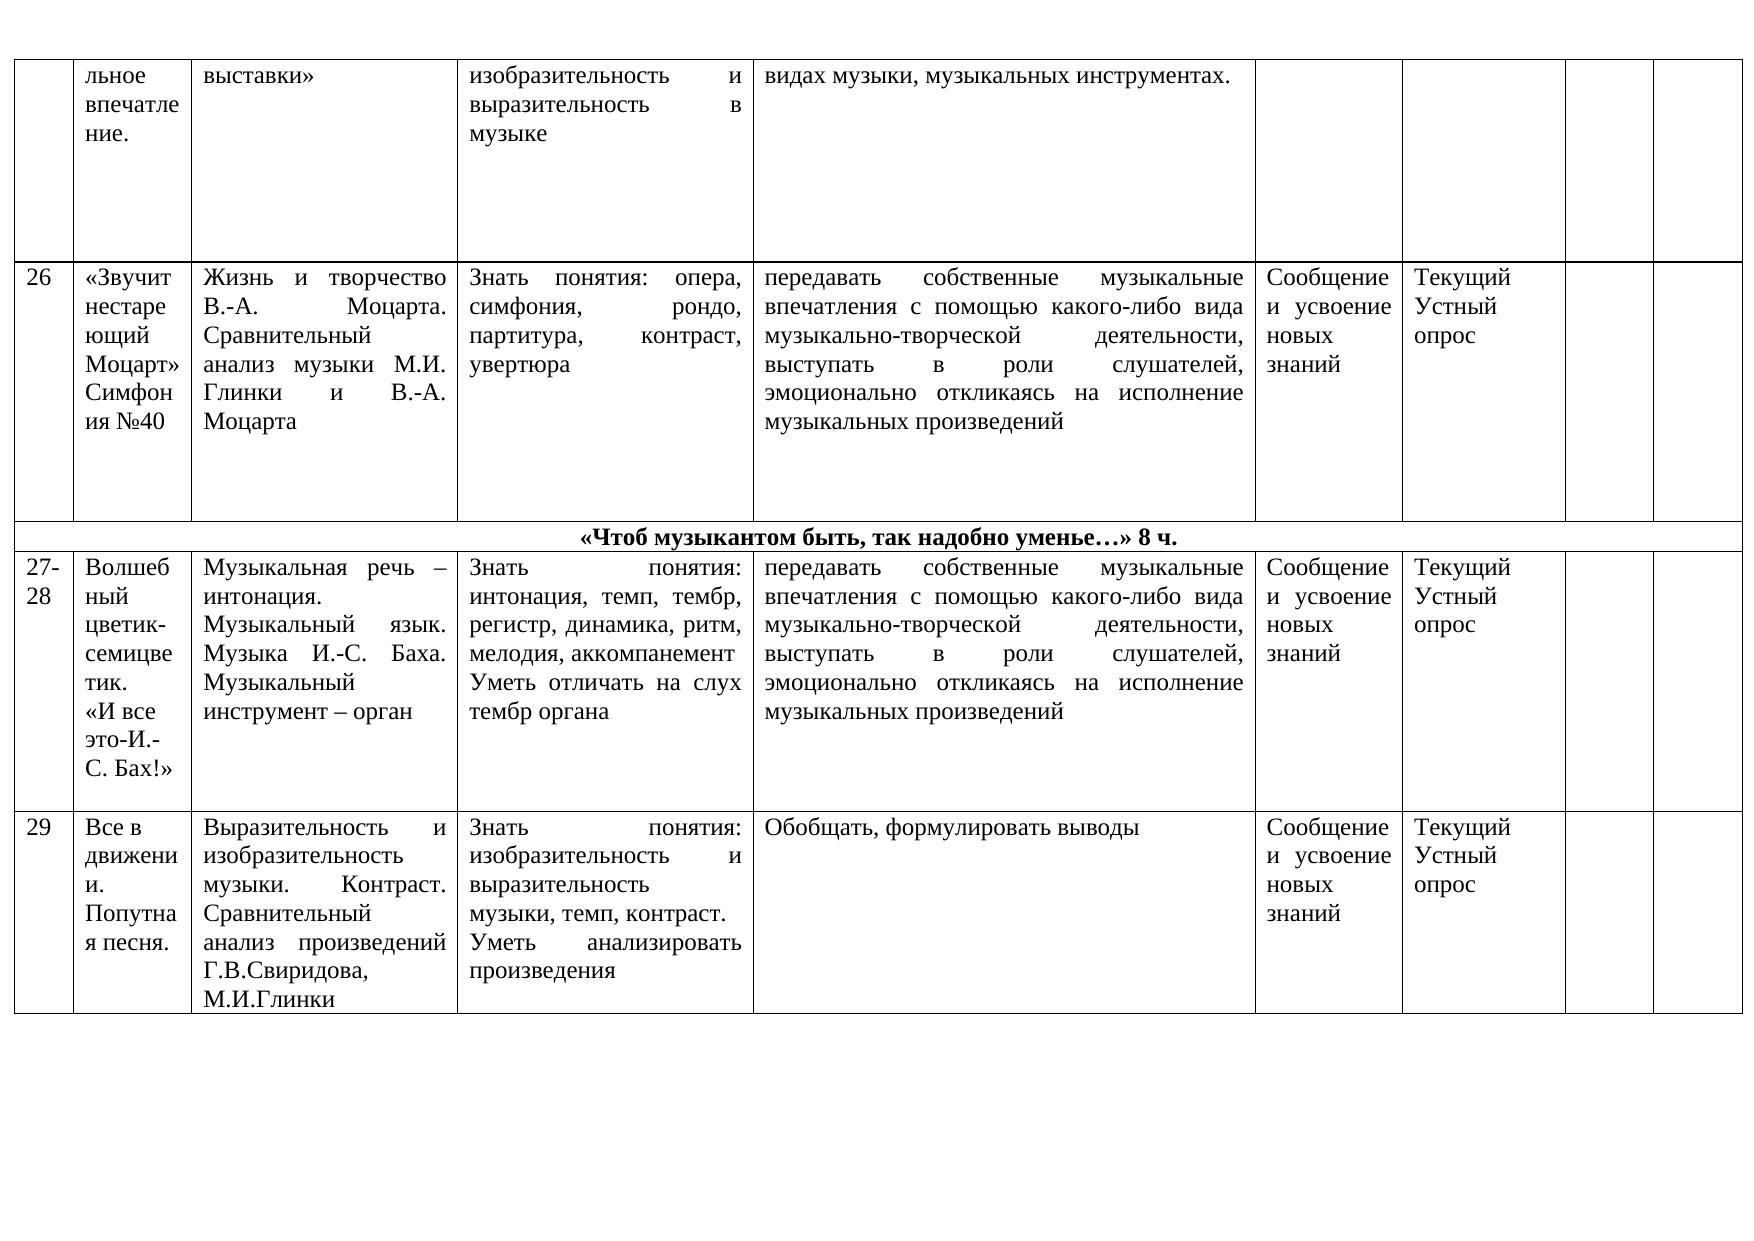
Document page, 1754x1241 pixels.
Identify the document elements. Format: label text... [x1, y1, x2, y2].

table_cell Знать понятия: интонация, темп, тембр, регистр, динамика, ритм, мелодия, аккомпанемент Уметь отличать на слух тембр органа [458, 552, 753, 811]
table_cell Обобщать, формулировать выводы [754, 812, 1255, 1013]
table_cell 27-28 [15, 552, 73, 811]
table_cell Сообщение и усвоение новых знаний [1256, 812, 1402, 1013]
table_cell 25 [15, 60, 73, 261]
table_cell Текущий Устный опрос [1403, 263, 1565, 521]
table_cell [1403, 812, 1565, 1013]
table_cell Жизнь и творчество В.-А. Моцарта. Сравнительный анализ музыки М.И. Глинки и В.-А. Моцарта [192, 263, 457, 521]
table_cell Текущий Устный опрос [1403, 552, 1565, 811]
table_cell «Звучит нестареющий Моцарт»Симфония №40 [74, 263, 191, 521]
table_cell Все в движении. Попутная песня. [74, 812, 191, 1013]
table_cell [1654, 60, 1742, 261]
table_cell Музыкальная речь – интонация. Музыкальный язык. Музыка И.-С. Баха. Музыкальный инструмент – орган [192, 552, 457, 811]
table_cell Выразительность и изобразительность музыки. Контраст. Сравнительный анализ произведений Г.В.Свиридова, М.И.Глинки [192, 812, 457, 1013]
table_cell Волшебный цветик-семицветик. «И все это-И.-С. Бах!» [74, 552, 191, 811]
table_cell 29 [15, 812, 73, 1013]
table_cell [1654, 812, 1742, 1013]
table_cell Сообщение и усвоение новых знаний [1256, 552, 1402, 811]
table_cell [1256, 60, 1402, 261]
table_cell 26 [15, 263, 73, 521]
table_cell [1566, 263, 1653, 521]
table_cell Знать понятия: изобразительность и выразительность музыки, темп, контраст. Уметь анализировать произведения [458, 812, 753, 1013]
table_cell Знать понятия: опера, симфония, рондо, партитура, контраст, увертюра [458, 263, 753, 521]
table_cell передавать собственные музыкальные впечатления с помощью какого-либо вида музыкально-творческой деятельности, выступать в роли слушателей, эмоционально откликаясь на исполнение музыкальных произведений [754, 552, 1255, 811]
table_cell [1403, 60, 1565, 261]
table_cell [1566, 812, 1653, 1013]
table_cell [1654, 552, 1742, 811]
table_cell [74, 60, 191, 261]
table_cell [1654, 263, 1742, 521]
table_cell [1566, 60, 1653, 261]
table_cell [754, 60, 1255, 261]
table_cell «Чтоб музыкантом быть, так надобно уменье…» 8 ч. [15, 522, 1742, 551]
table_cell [458, 60, 753, 261]
table_cell передавать собственные музыкальные впечатления с помощью какого-либо вида музыкально-творческой деятельности, выступать в роли слушателей, эмоционально откликаясь на исполнение музыкальных произведений [754, 263, 1255, 521]
table_cell Сообщение и усвоение новых знаний [1256, 263, 1402, 521]
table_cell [192, 60, 457, 261]
table_cell [1566, 552, 1653, 811]
